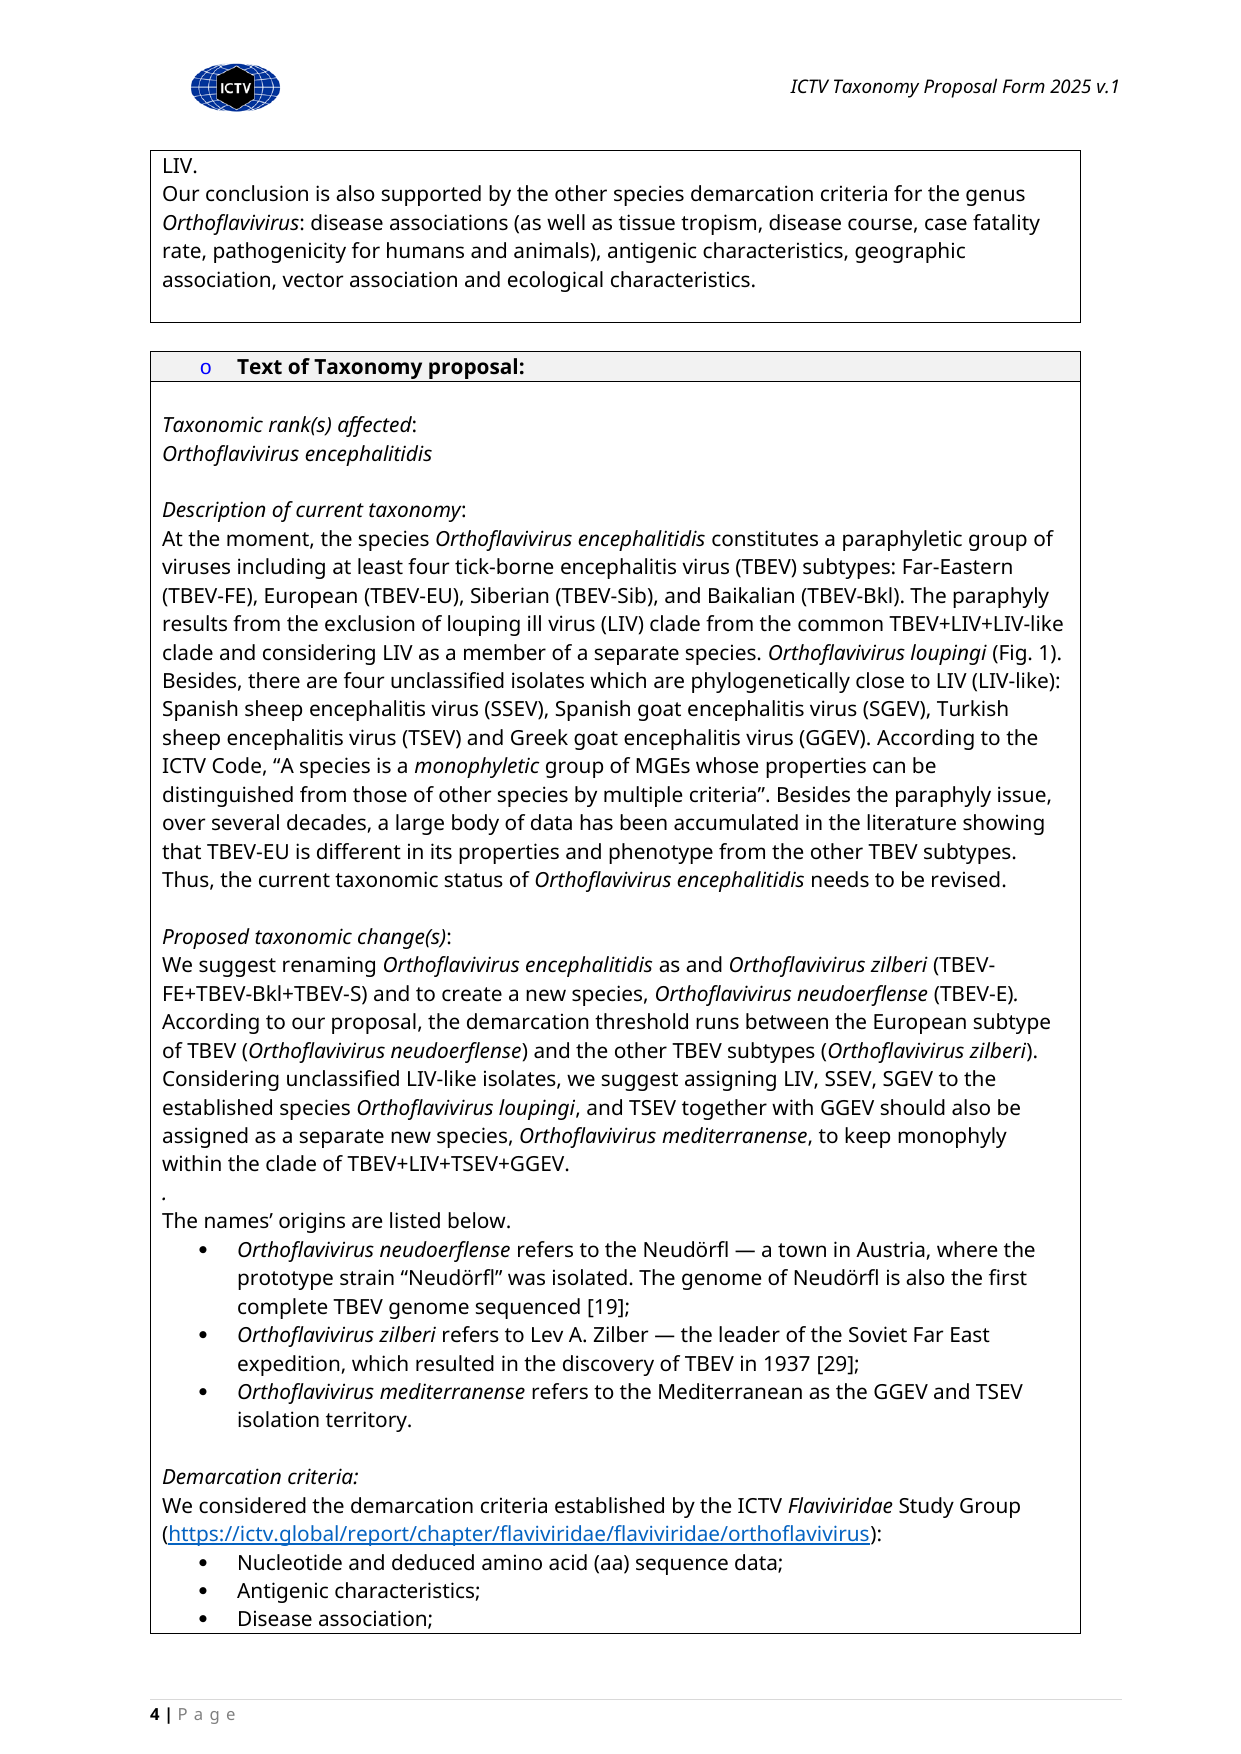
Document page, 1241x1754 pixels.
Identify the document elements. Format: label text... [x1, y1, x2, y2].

table_header Text of Taxonomy proposal: [151, 352, 1080, 381]
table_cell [151, 382, 1080, 1633]
picture [190, 56, 282, 113]
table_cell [151, 151, 1080, 322]
